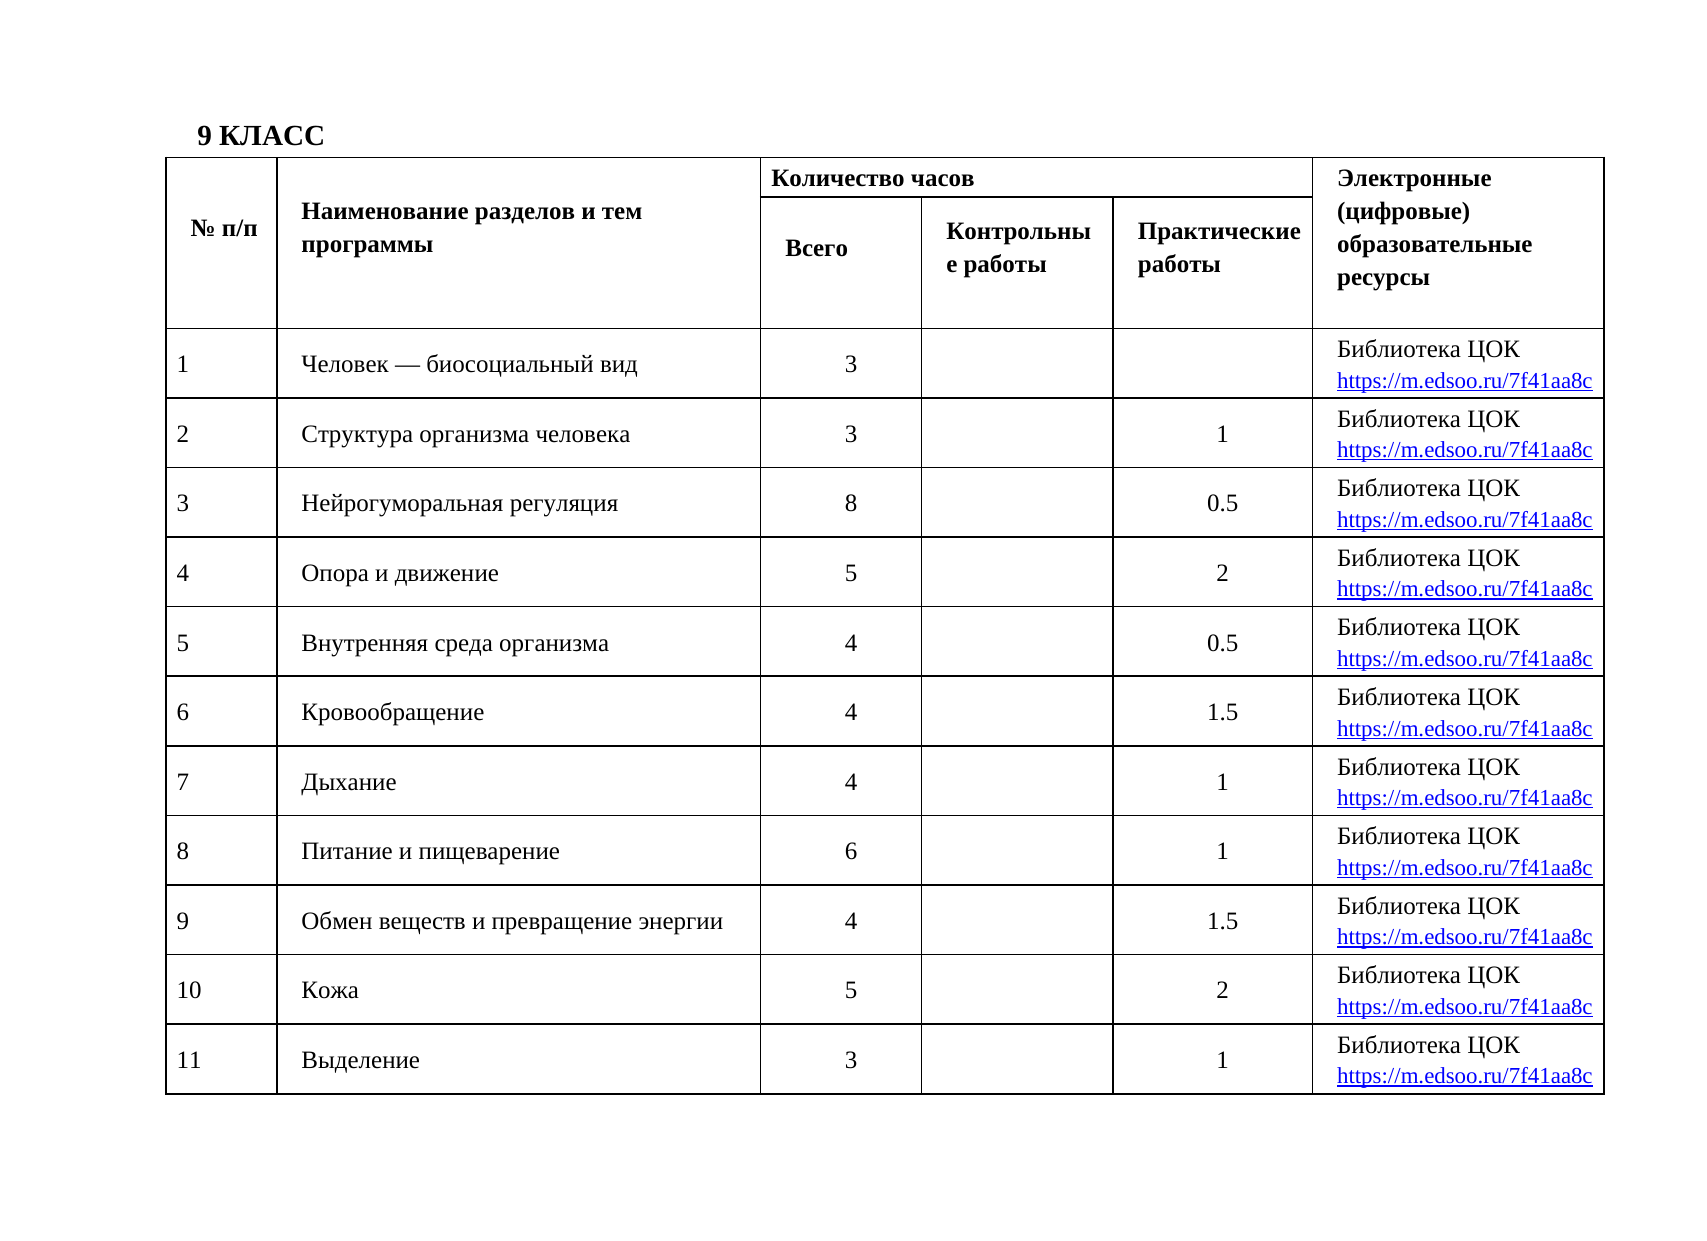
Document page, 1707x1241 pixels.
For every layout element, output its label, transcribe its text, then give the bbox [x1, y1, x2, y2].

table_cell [1313, 1025, 1603, 1093]
table_cell Всего [761, 198, 921, 327]
table_cell Библиотека ЦОК https://m.edsoo.ru/7f41aa8c [1313, 468, 1603, 536]
table_cell 1 [1114, 747, 1312, 814]
table_cell 3 [761, 1025, 921, 1093]
table_cell Библиотека ЦОК https://m.edsoo.ru/7f41aa8c [1313, 399, 1603, 467]
table_cell 6 [167, 677, 276, 745]
table_cell 2 [167, 399, 276, 467]
table_cell Библиотека ЦОК https://m.edsoo.ru/7f41aa8c [1313, 677, 1603, 745]
table_cell [922, 1025, 1112, 1093]
table_cell [922, 329, 1112, 397]
table_cell 5 [761, 955, 921, 1023]
table_cell 4 [761, 677, 921, 745]
table_cell 6 [761, 816, 921, 884]
table_cell [922, 677, 1112, 745]
table_cell 8 [761, 468, 921, 536]
table_cell 1.5 [1114, 677, 1312, 745]
table_cell [1114, 329, 1312, 397]
table_cell 1.5 [1114, 886, 1312, 954]
table_cell [922, 607, 1112, 675]
table_cell [922, 955, 1112, 1023]
table_cell 10 [167, 955, 276, 1023]
table_header № п/п [167, 158, 276, 327]
table_header Наименование разделов и тем программы [278, 158, 760, 327]
table_cell [922, 538, 1112, 606]
table_cell [922, 468, 1112, 536]
table_cell 0.5 [1114, 468, 1312, 536]
table_cell 5 [761, 538, 921, 606]
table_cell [1313, 955, 1603, 1023]
table_cell Контрольные работы [922, 198, 1112, 327]
table_cell 5 [167, 607, 276, 675]
table_cell 7 [167, 747, 276, 814]
table_cell 4 [761, 607, 921, 675]
table_cell 2 [1114, 955, 1312, 1023]
table_cell [922, 816, 1112, 884]
text 9 КЛАСС [190, 118, 1618, 152]
table_cell Выделение [278, 1025, 760, 1093]
table_header Количество часов [761, 158, 1312, 196]
table_header Электронные (цифровые) образовательные ресурсы [1313, 158, 1603, 327]
table_cell 9 [167, 886, 276, 954]
table_cell 0.5 [1114, 607, 1312, 675]
table_cell Библиотека ЦОК https://m.edsoo.ru/7f41aa8c [1313, 747, 1603, 814]
table_cell 4 [167, 538, 276, 606]
table_cell 1 [1114, 816, 1312, 884]
table_cell 8 [167, 816, 276, 884]
table_cell [922, 747, 1112, 814]
table_cell Библиотека ЦОК https://m.edsoo.ru/7f41aa8c [1313, 607, 1603, 675]
table_cell Нейрогуморальная регуляция [278, 468, 760, 536]
table_cell Внутренняя среда организма [278, 607, 760, 675]
table_cell 11 [167, 1025, 276, 1093]
table_cell Кровообращение [278, 677, 760, 745]
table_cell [1313, 886, 1603, 954]
table_cell Структура организма человека [278, 399, 760, 467]
table_cell Дыхание [278, 747, 760, 814]
table_cell 4 [761, 886, 921, 954]
table_cell 1 [167, 329, 276, 397]
table_cell Практические работы [1114, 198, 1312, 327]
table_cell 4 [761, 747, 921, 814]
table_cell Обмен веществ и превращение энергии [278, 886, 760, 954]
table_cell [922, 886, 1112, 954]
table_cell Кожа [278, 955, 760, 1023]
table_cell 2 [1114, 538, 1312, 606]
table_cell Питание и пищеварение [278, 816, 760, 884]
table_cell Опора и движение [278, 538, 760, 606]
table_cell 1 [1114, 399, 1312, 467]
table_cell 1 [1114, 1025, 1312, 1093]
table_cell Библиотека ЦОК https://m.edsoo.ru/7f41aa8c [1313, 816, 1603, 884]
table_cell Библиотека ЦОК https://m.edsoo.ru/7f41aa8c [1313, 538, 1603, 606]
table_cell 3 [167, 468, 276, 536]
table_cell [922, 399, 1112, 467]
table_cell Библиотека ЦОК https://m.edsoo.ru/7f41aa8c [1313, 329, 1603, 397]
table_cell Человек — биосоциальный вид [278, 329, 760, 397]
table_cell 3 [761, 329, 921, 397]
table_cell 3 [761, 399, 921, 467]
